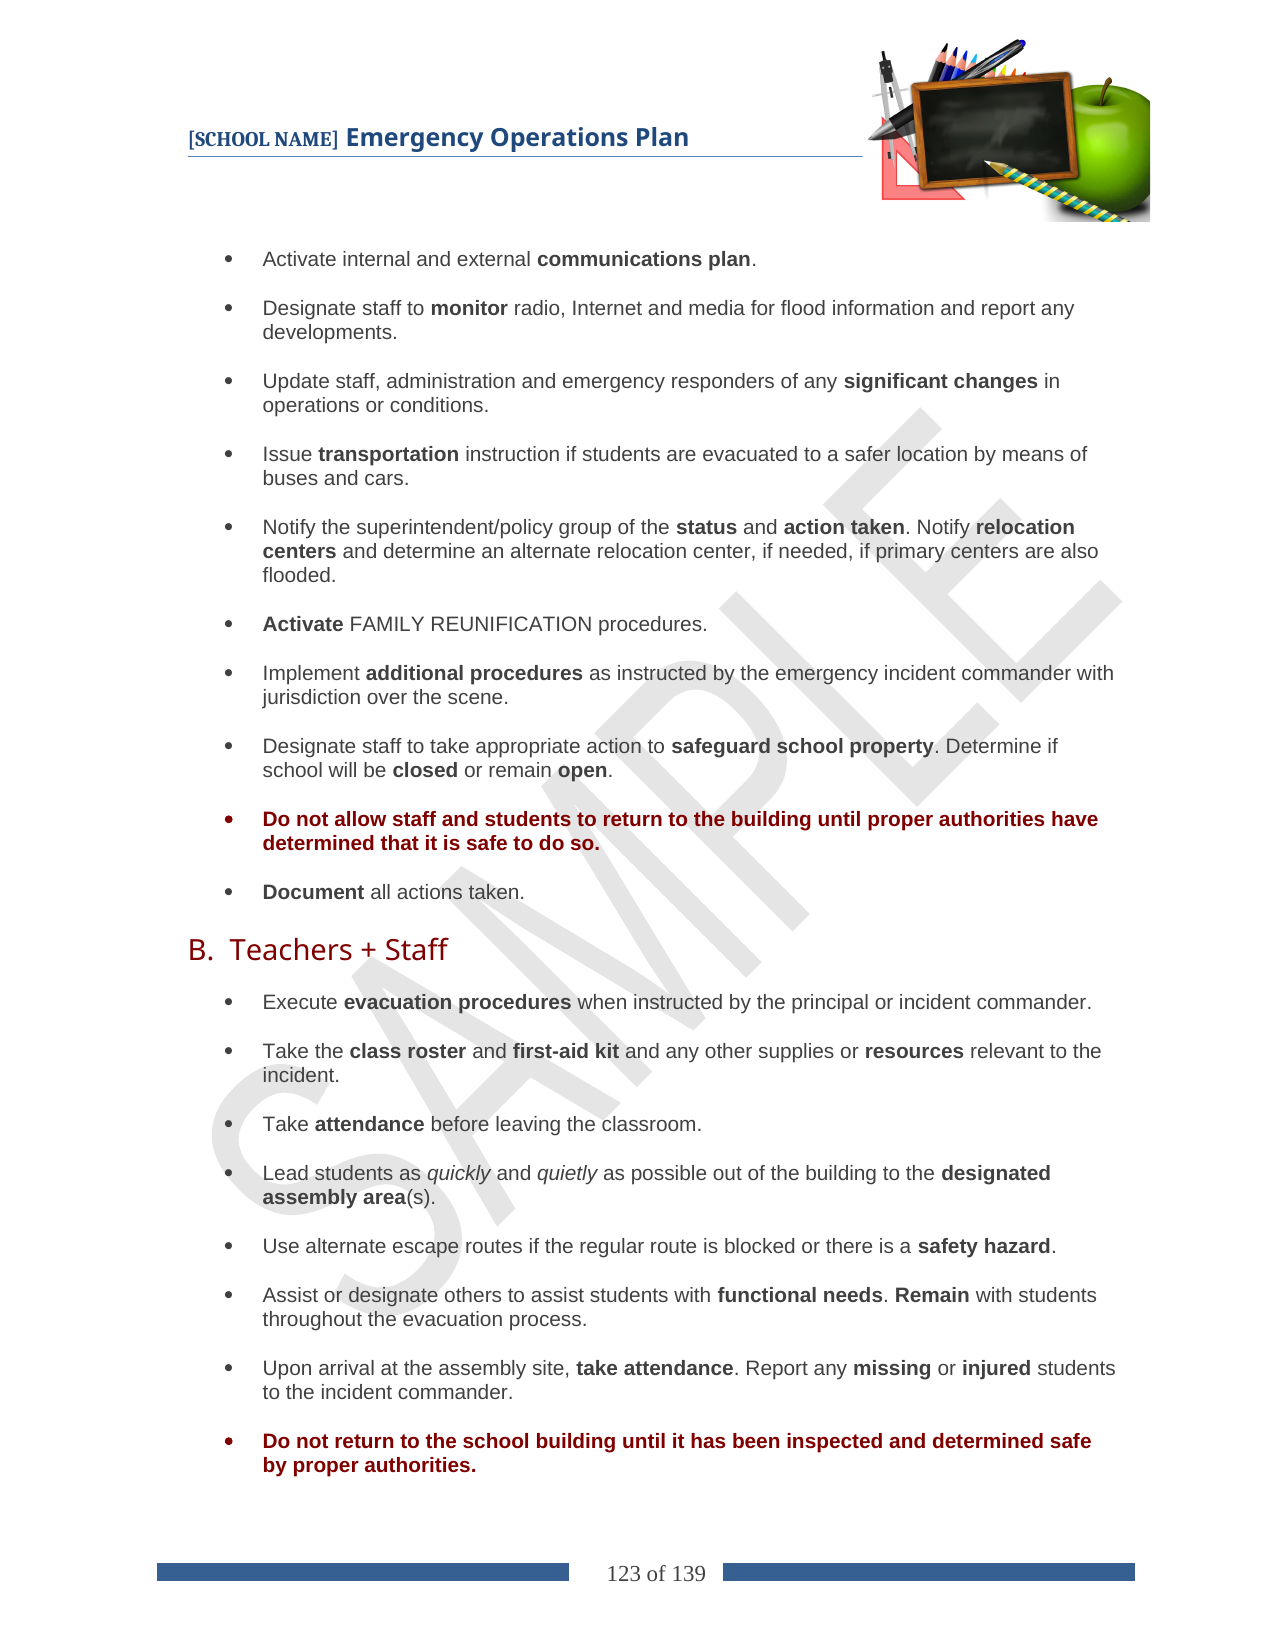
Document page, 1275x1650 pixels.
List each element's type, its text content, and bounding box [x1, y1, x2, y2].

list Lead students as quickly and quietly as possible out of the building to the designated assembly area(s). [225, 1161, 1117, 1209]
list Document all actions taken. [225, 880, 1117, 904]
list Execute evacuation procedures when instructed by the principal or incident commander. [225, 989, 1117, 1014]
list Use alternate escape routes if the regular route is blocked or there is a safety hazard. [225, 1234, 1117, 1258]
list Issue transportation instruction if students are evacuated to a safer location by means of buses and cars. [225, 442, 1117, 490]
list Take the class roster and first-aid kit and any other supplies or resources relevant to the incident. [225, 1039, 1117, 1087]
list Notify the superintendent/policy group of the status and action taken. Notify relocation centers and determine an alternate relocation center, if needed, if primary centers are also flooded. [225, 515, 1117, 587]
list Activate internal and external communications plan. [225, 247, 1117, 271]
list Upon arrival at the assembly site, take attendance. Report any missing or injured students to the incident commander. [225, 1356, 1117, 1404]
list Take attendance before leaving the classroom. [225, 1112, 1117, 1136]
list Designate staff to take appropriate action to safeguard school property. Determine if school will be closed or remain open. [225, 734, 1117, 782]
list Implement additional procedures as instructed by the emergency incident commander with jurisdiction over the scene. [225, 661, 1117, 709]
picture [862, 37, 1150, 221]
list Designate staff to monitor radio, Internet and media for flood information and report any developments. [225, 296, 1117, 344]
text B. Teachers + Staff [187, 929, 1117, 969]
list Do not return to the school building until it has been inspected and determined safe by proper authorities. [225, 1429, 1117, 1477]
list Assist or designate others to assist students with functional needs. Remain with students throughout the evacuation process. [225, 1283, 1117, 1331]
list Do not allow staff and students to return to the building until proper authorities have determined that it is safe to do so. [225, 807, 1117, 855]
list Activate FAMILY REUNIFICATION procedures. [225, 612, 1117, 636]
list Update staff, administration and emergency responders of any significant changes in operations or conditions. [225, 369, 1117, 417]
